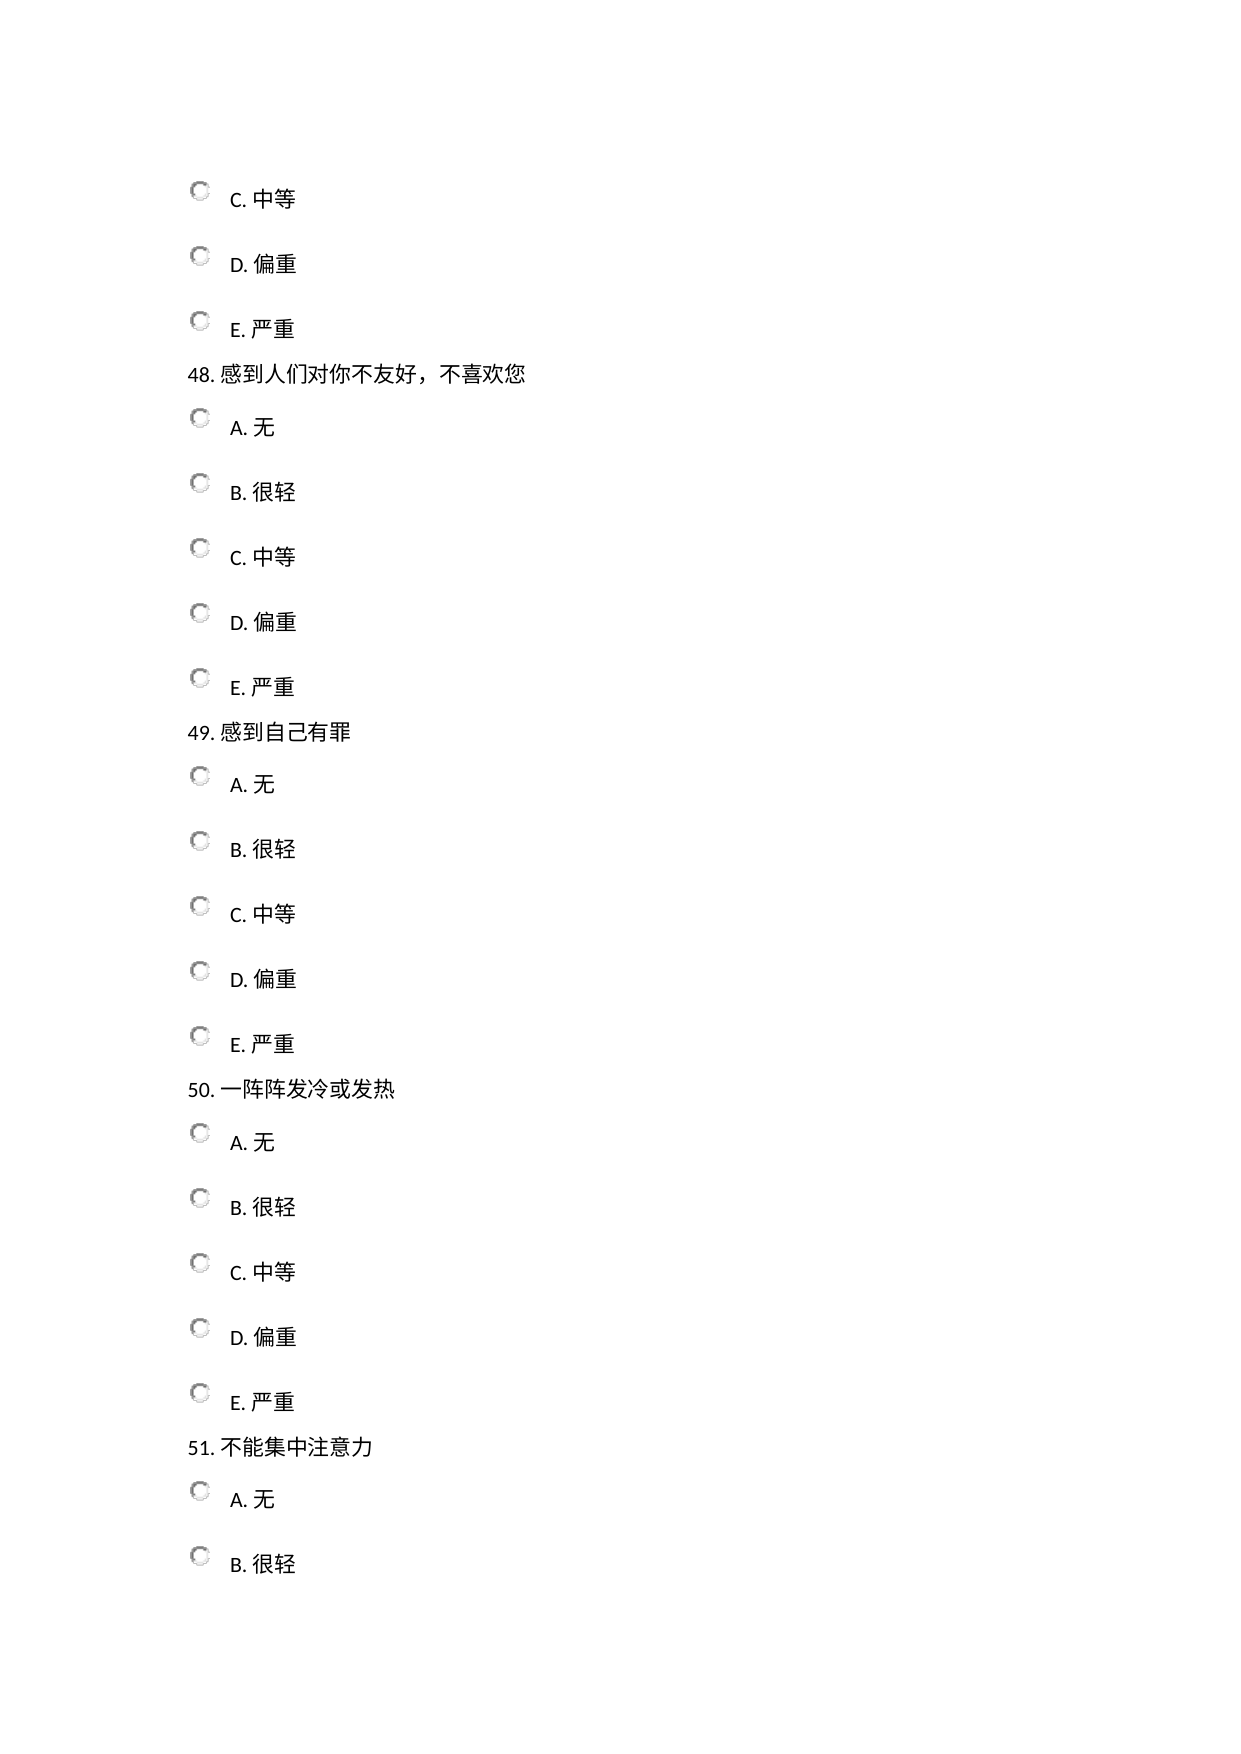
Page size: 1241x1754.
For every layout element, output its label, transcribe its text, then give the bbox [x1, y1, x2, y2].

text A. 无 [187, 1104, 1053, 1169]
text D. 偏重 [187, 942, 1053, 1007]
text E. 严重 [187, 292, 1053, 357]
text B. 很轻 [187, 1169, 1053, 1234]
text A. 无 [187, 389, 1053, 454]
text D. 偏重 [187, 227, 1053, 292]
text B. 很轻 [187, 454, 1053, 519]
text A. 无 [187, 747, 1053, 812]
text 49. 感到自己有罪 [187, 714, 1053, 747]
text D. 偏重 [187, 584, 1053, 649]
text 51. 不能集中注意力 [187, 1429, 1053, 1462]
text E. 严重 [187, 1364, 1053, 1429]
text 50. 一阵阵发冷或发热 [187, 1072, 1053, 1104]
text 48. 感到人们对你不友好，不喜欢您 [187, 357, 1053, 389]
text E. 严重 [187, 1007, 1053, 1072]
text C. 中等 [187, 162, 1053, 227]
text B. 很轻 [187, 812, 1053, 877]
text C. 中等 [187, 1234, 1053, 1299]
text C. 中等 [187, 519, 1053, 584]
text C. 中等 [187, 877, 1053, 942]
text B. 很轻 [187, 1527, 1053, 1592]
text D. 偏重 [187, 1299, 1053, 1364]
text E. 严重 [187, 649, 1053, 714]
text A. 无 [187, 1462, 1053, 1527]
